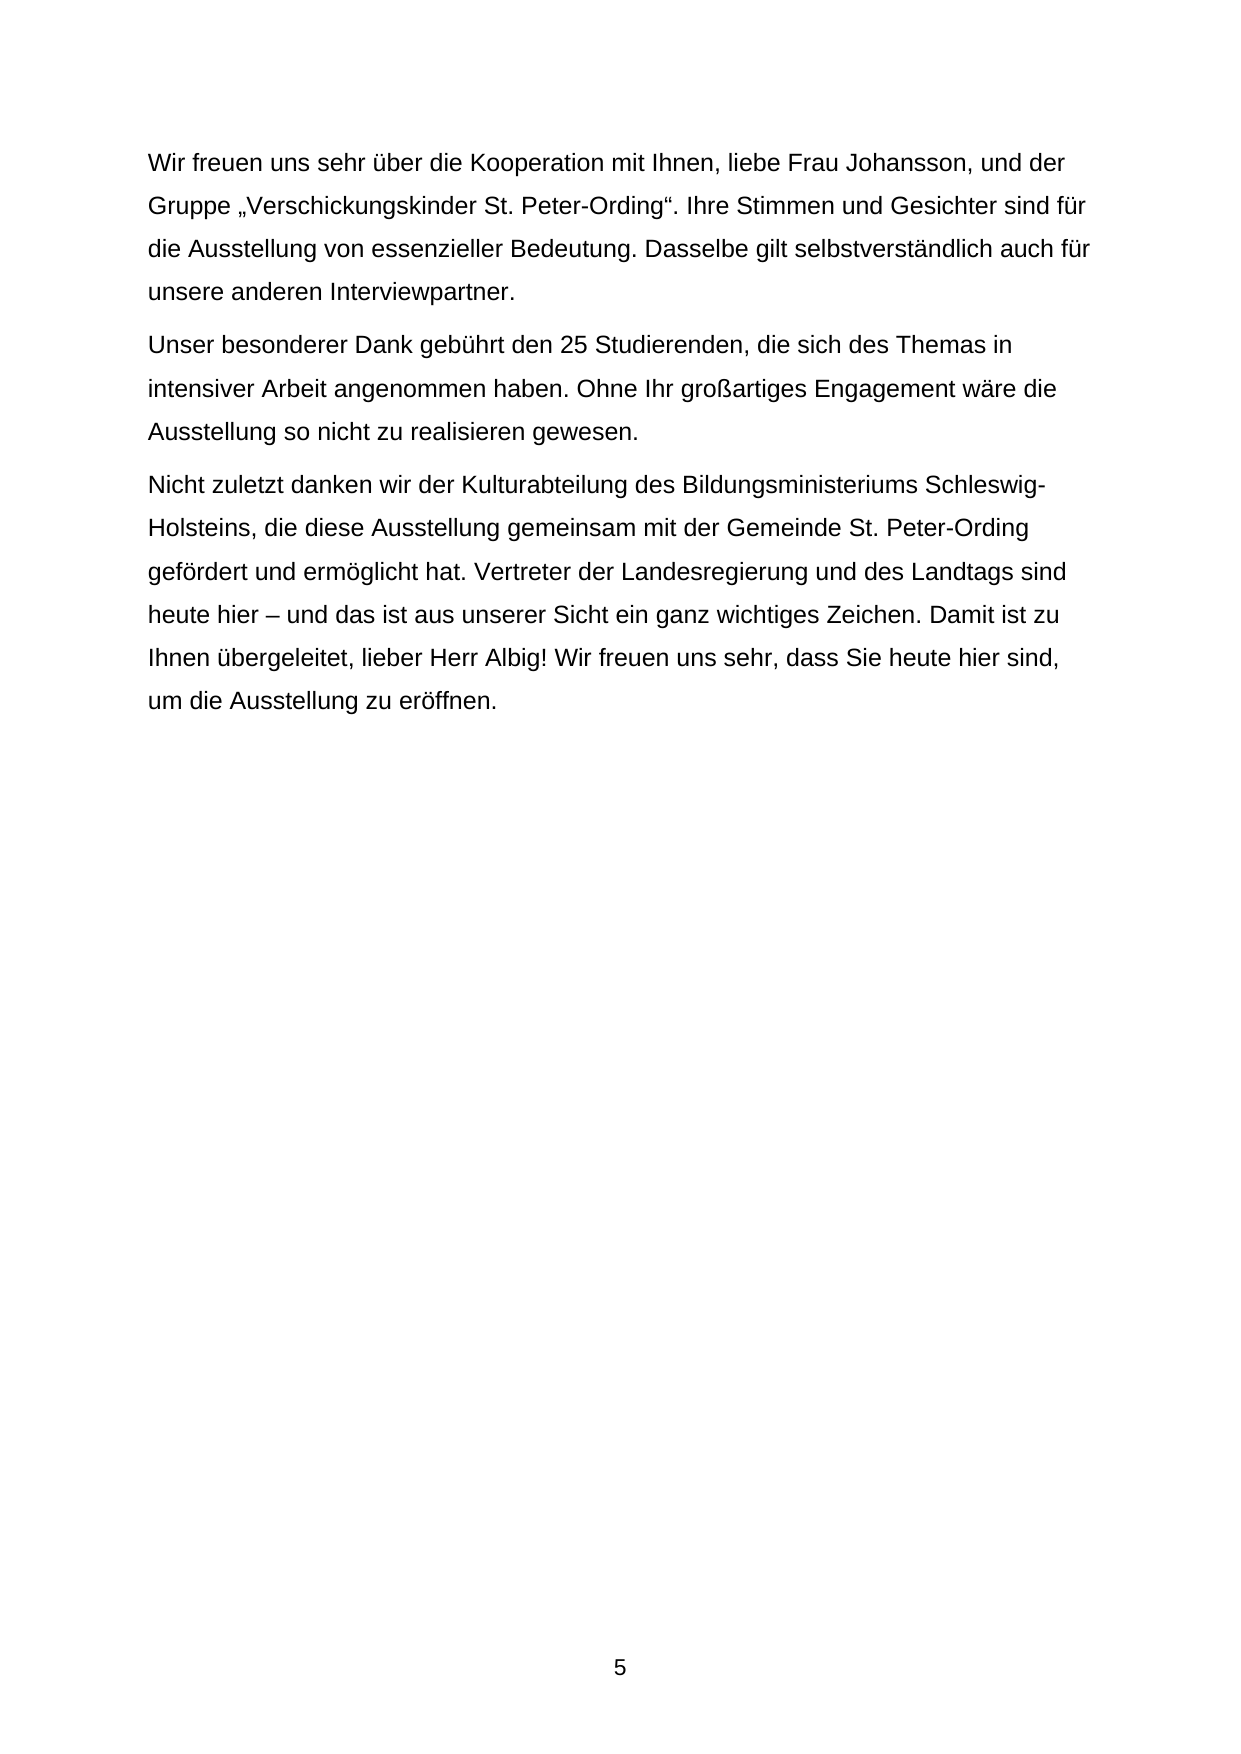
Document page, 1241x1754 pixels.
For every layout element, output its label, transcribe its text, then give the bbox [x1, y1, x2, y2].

text Nicht zuletzt danken wir der Kulturabteilung des Bildungsministeriums Schleswig-Holsteins, die diese Ausstellung gemeinsam mit der Gemeinde St. Peter-Ording gefördert und ermöglicht hat. Vertreter der Landesregierung und des Landtags sind heute hier – und das ist aus unserer Sicht ein ganz wichtiges Zeichen. Damit ist zu Ihnen übergeleitet, lieber Herr Albig! Wir freuen uns sehr, dass Sie heute hier sind, um die Ausstellung zu eröffnen. [148, 470, 1093, 715]
text Wir freuen uns sehr über die Kooperation mit Ihnen, liebe Frau Johansson, und der Gruppe „Verschickungskinder St. Peter-Ording“. Ihre Stimmen und Gesichter sind für die Ausstellung von essenzieller Bedeutung. Dasselbe gilt selbstverständlich auch für unsere anderen Interviewpartner. [148, 148, 1093, 306]
text Unser besonderer Dank gebührt den 25 Studierenden, die sich des Themas in intensiver Arbeit angenommen haben. Ohne Ihr großartiges Engagement wäre die Ausstellung so nicht zu realisieren gewesen. [148, 331, 1093, 446]
